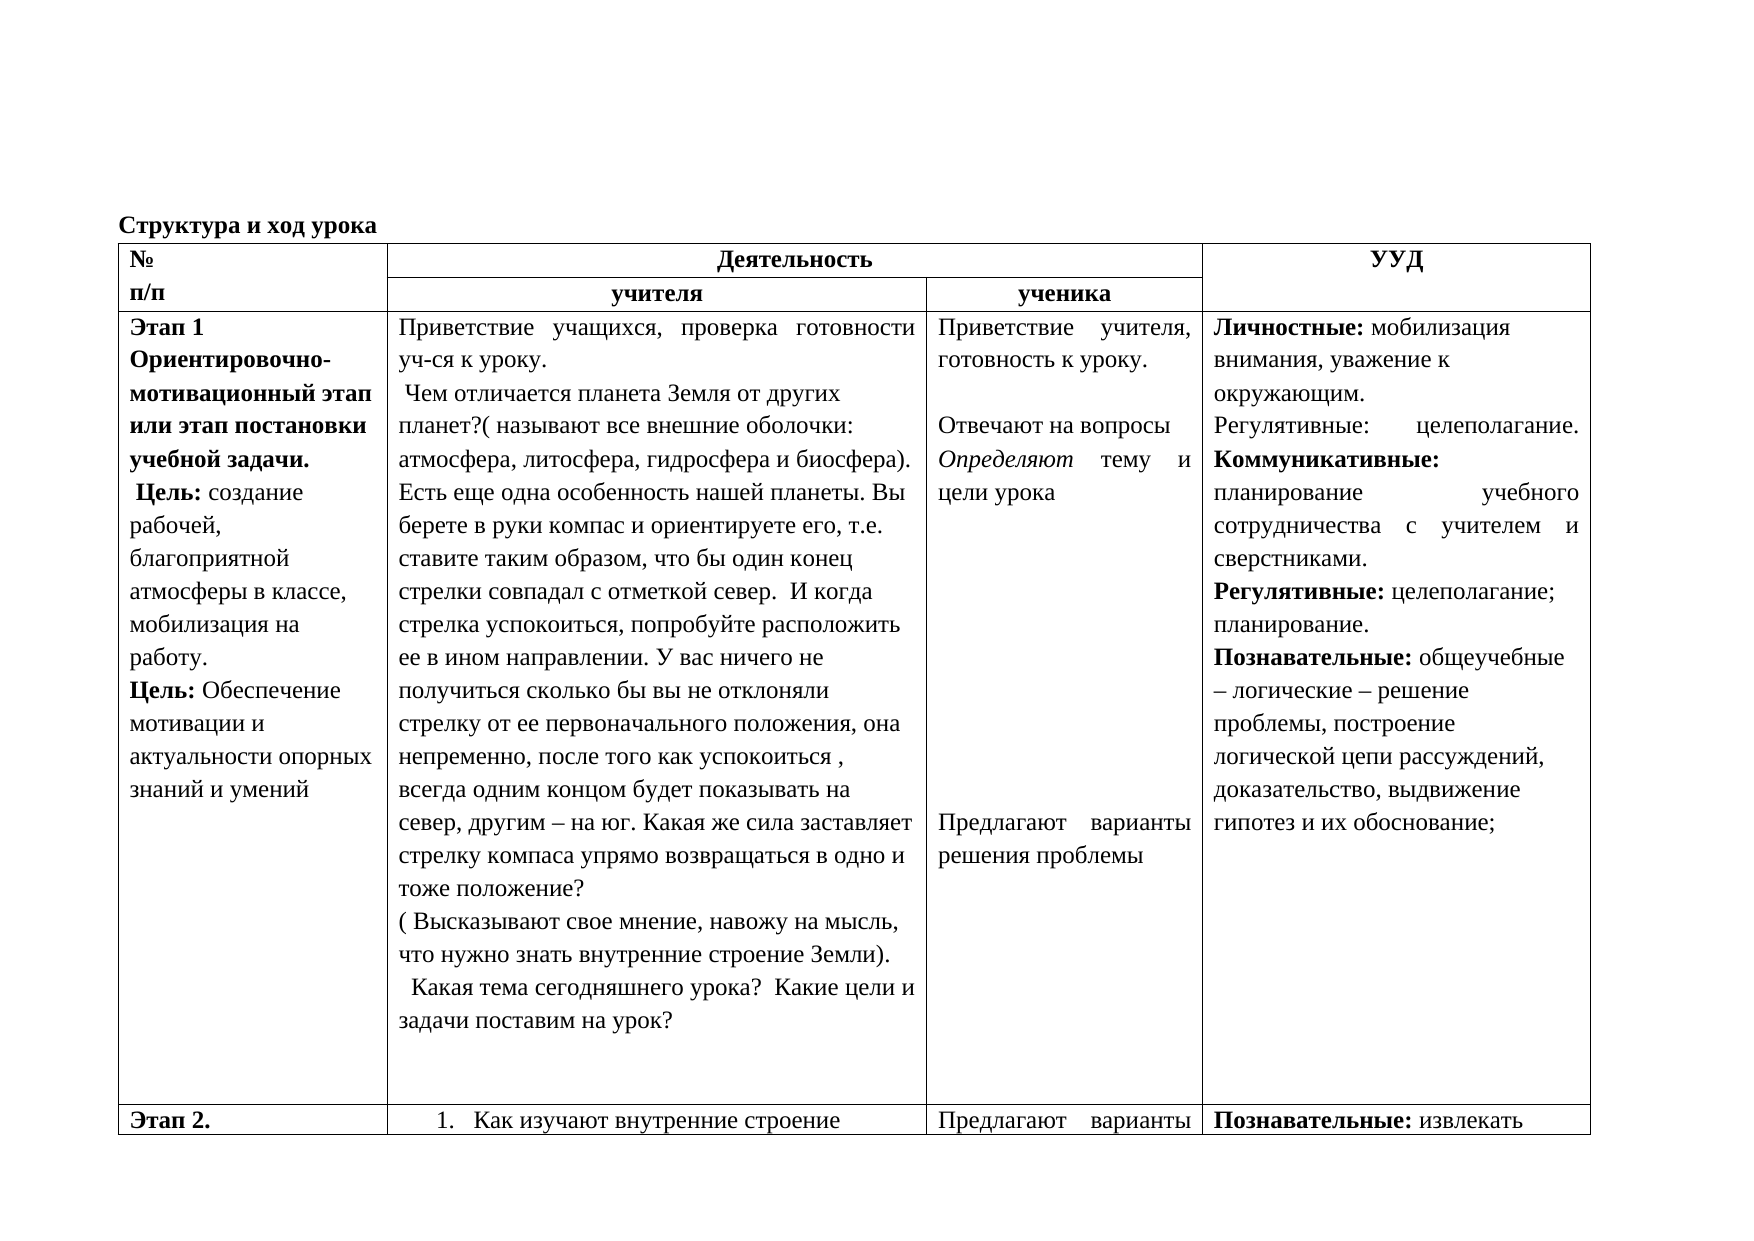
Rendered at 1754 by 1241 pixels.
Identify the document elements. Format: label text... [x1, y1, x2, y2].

table_header УУД [1203, 244, 1590, 311]
table_cell Этап 1 Ориентировочно-мотивационный этап или этап постановки учебной задачи. Цель: создание рабочей, благоприятной атмосферы в классе, мобилизация на работу. Цель: Обеспечение мотивации и актуальности опорных знаний и умений [119, 312, 387, 1104]
text Структура и ход урока [118, 210, 1636, 239]
table_header Деятельность [388, 244, 1202, 277]
table_cell учителя [388, 278, 926, 311]
table_cell Приветствие учащихся, проверка готовности уч-ся к уроку. Чем отличается планета Земля от других планет?( называют все внешние оболочки: атмосфера, литосфера, гидросфера и биосфера). Есть еще одна особенность нашей планеты. Вы берете в руки компас и ориентируете его, т.е. ставите таким образом, что бы один конец стрелки совпадал с отметкой север. И когда стрелка успокоиться, попробуйте расположить ее в ином направлении. У вас ничего не получиться сколько бы вы не отклоняли стрелку от ее первоначального положения, она непременно, после того как успокоиться , всегда одним концом будет показывать на север, другим – на юг. Какая же сила заставляет стрелку компаса упрямо возвращаться в одно и тоже положение? ( Высказывают свое мнение, навожу на мысль, что нужно знать внутренние строение Земли). Какая тема сегодняшнего урока? Какие цели и задачи поставим на урок? [388, 312, 926, 1104]
table_header № п/п [119, 244, 387, 311]
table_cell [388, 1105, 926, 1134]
table_cell ученика [927, 278, 1202, 311]
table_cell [119, 1105, 387, 1134]
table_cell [927, 1105, 1202, 1134]
table_cell Личностные: мобилизация внимания, уважение к окружающим. Регулятивные: целеполагание. Коммуникативные: планирование учебного сотрудничества с учителем и сверстниками. Регулятивные: целеполагание; планирование. Познавательные: общеучебные – логические – решение проблемы, построение логической цепи рассуждений, доказательство, выдвижение гипотез и их обоснование; [1203, 312, 1590, 1104]
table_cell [1203, 1105, 1590, 1134]
table_cell Приветствие учителя, готовность к уроку. Отвечают на вопросы Определяют тему и цели урока Предлагают варианты решения проблемы [927, 312, 1202, 1104]
